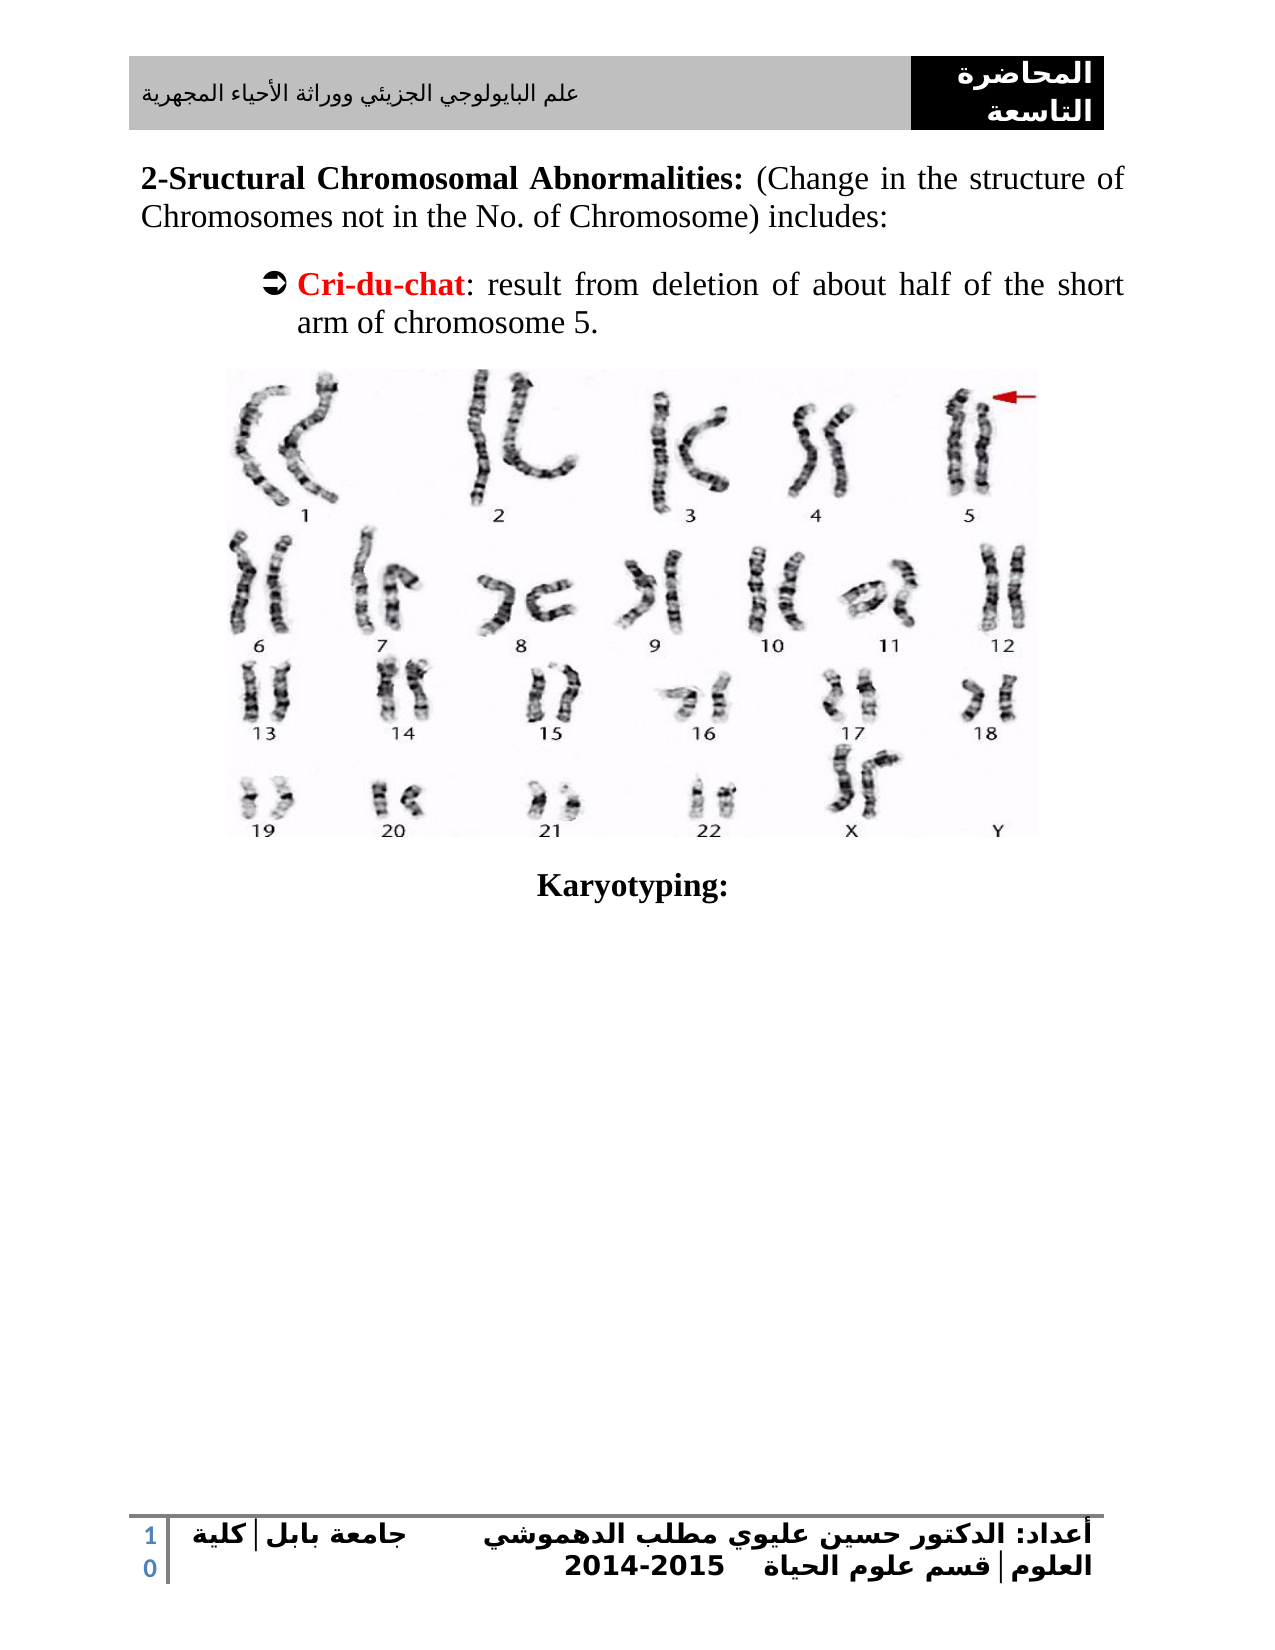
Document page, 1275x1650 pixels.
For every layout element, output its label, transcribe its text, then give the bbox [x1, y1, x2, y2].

list Cri-du-chat: result from deletion of about half of the short arm of chromosome 5. [259, 264, 1125, 340]
picture [226, 369, 1039, 837]
text Karyotyping: [141, 866, 1125, 904]
text 2-Sructural Chromosomal Abnormalities: (Change in the structure of Chromosomes not in the No. of Chromosome) includes: [141, 158, 1125, 234]
